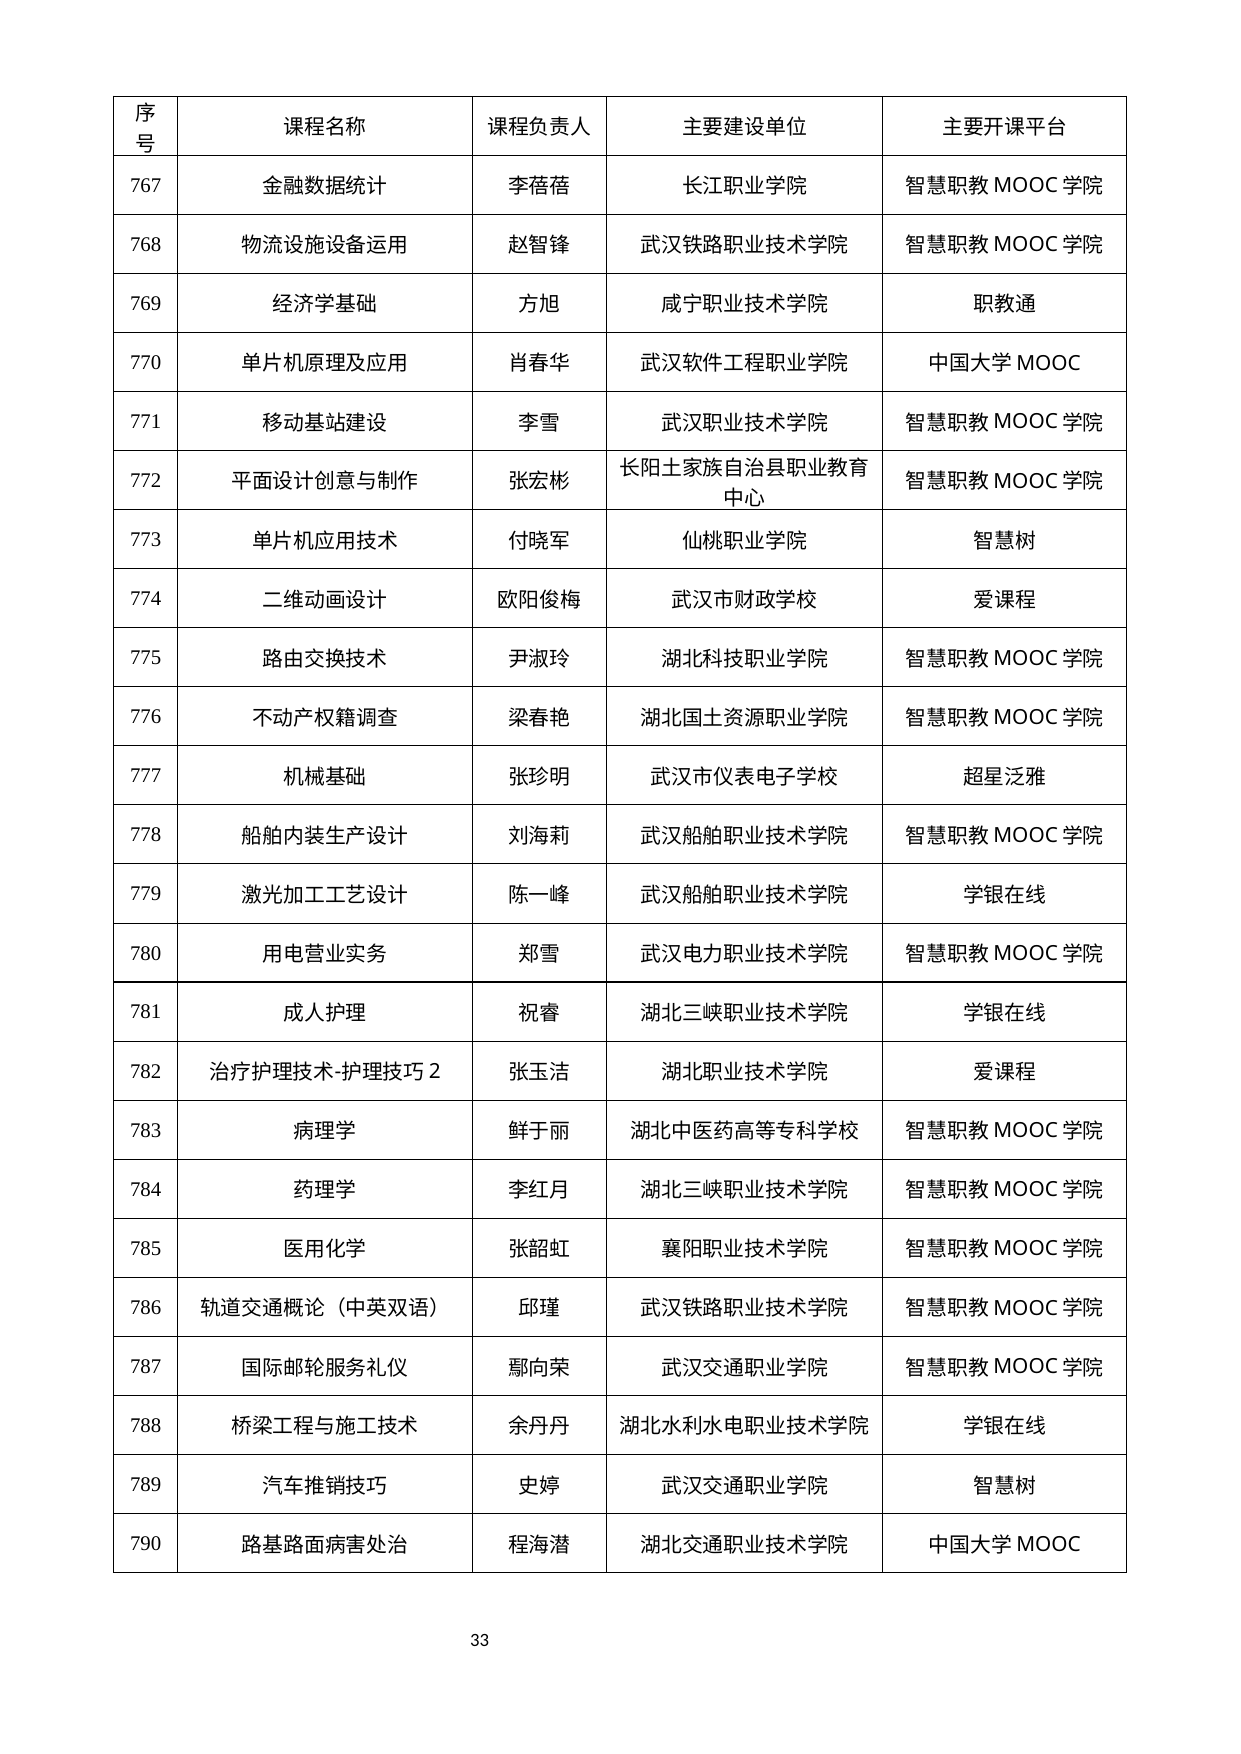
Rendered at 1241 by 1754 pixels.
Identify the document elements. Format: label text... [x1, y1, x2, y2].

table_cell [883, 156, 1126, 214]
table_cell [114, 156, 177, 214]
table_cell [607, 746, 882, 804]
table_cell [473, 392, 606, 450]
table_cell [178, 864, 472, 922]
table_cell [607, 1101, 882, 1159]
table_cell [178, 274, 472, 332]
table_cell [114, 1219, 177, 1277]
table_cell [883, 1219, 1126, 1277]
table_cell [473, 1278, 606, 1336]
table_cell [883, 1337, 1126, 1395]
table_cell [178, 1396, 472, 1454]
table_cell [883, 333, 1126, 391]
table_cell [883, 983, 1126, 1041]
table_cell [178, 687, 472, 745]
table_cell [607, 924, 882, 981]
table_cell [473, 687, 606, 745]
table_header 主要开课平台 [883, 97, 1126, 154]
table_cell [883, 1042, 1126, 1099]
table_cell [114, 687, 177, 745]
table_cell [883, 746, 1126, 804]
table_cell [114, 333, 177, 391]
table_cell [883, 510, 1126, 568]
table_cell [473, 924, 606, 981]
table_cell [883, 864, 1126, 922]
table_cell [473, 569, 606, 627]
table_header 课程负责人 [473, 97, 606, 154]
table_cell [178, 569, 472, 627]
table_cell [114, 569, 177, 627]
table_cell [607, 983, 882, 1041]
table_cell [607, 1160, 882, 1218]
table_header 序号 [114, 97, 177, 154]
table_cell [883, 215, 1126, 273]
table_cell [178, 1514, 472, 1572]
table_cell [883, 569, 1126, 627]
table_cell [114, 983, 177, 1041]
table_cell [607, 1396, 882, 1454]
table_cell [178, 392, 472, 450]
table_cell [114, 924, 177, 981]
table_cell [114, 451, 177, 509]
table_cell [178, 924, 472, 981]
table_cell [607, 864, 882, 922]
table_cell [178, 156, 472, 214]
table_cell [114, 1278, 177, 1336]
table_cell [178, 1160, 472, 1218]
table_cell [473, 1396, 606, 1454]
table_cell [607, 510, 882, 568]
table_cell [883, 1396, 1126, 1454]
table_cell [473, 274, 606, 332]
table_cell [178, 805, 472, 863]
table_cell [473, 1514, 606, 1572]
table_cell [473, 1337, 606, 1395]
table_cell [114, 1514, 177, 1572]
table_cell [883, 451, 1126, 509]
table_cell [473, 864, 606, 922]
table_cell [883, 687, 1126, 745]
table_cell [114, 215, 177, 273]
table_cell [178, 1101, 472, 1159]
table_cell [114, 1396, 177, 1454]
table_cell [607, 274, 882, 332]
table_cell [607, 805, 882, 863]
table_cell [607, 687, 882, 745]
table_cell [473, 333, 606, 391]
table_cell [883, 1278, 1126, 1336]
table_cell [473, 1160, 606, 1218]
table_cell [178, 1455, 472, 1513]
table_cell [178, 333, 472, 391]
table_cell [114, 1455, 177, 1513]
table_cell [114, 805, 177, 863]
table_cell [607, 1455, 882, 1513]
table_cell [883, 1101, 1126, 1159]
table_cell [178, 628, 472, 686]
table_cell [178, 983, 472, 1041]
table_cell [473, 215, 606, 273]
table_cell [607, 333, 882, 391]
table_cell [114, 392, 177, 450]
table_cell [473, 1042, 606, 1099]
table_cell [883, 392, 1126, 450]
table_header 主要建设单位 [607, 97, 882, 154]
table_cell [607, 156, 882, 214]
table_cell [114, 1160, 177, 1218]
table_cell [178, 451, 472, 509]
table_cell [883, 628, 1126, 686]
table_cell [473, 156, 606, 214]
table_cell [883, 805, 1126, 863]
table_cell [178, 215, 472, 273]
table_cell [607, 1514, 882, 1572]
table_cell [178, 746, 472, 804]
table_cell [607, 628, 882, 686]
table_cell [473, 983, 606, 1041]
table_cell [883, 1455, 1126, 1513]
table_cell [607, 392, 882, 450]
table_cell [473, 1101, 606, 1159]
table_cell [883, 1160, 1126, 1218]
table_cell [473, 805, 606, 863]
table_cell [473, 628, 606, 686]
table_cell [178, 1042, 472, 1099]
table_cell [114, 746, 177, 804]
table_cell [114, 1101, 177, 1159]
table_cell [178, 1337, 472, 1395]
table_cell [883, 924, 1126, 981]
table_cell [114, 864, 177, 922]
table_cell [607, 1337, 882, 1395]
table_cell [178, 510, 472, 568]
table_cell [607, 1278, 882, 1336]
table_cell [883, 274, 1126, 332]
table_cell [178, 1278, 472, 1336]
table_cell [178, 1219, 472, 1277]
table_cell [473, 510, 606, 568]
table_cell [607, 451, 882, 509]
table_header 课程名称 [178, 97, 472, 154]
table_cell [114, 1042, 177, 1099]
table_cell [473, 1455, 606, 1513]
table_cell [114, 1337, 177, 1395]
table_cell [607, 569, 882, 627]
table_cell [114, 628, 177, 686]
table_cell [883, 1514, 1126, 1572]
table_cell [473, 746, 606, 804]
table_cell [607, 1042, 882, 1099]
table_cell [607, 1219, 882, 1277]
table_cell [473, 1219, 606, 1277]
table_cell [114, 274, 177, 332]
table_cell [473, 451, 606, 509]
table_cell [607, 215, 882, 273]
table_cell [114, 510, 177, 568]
